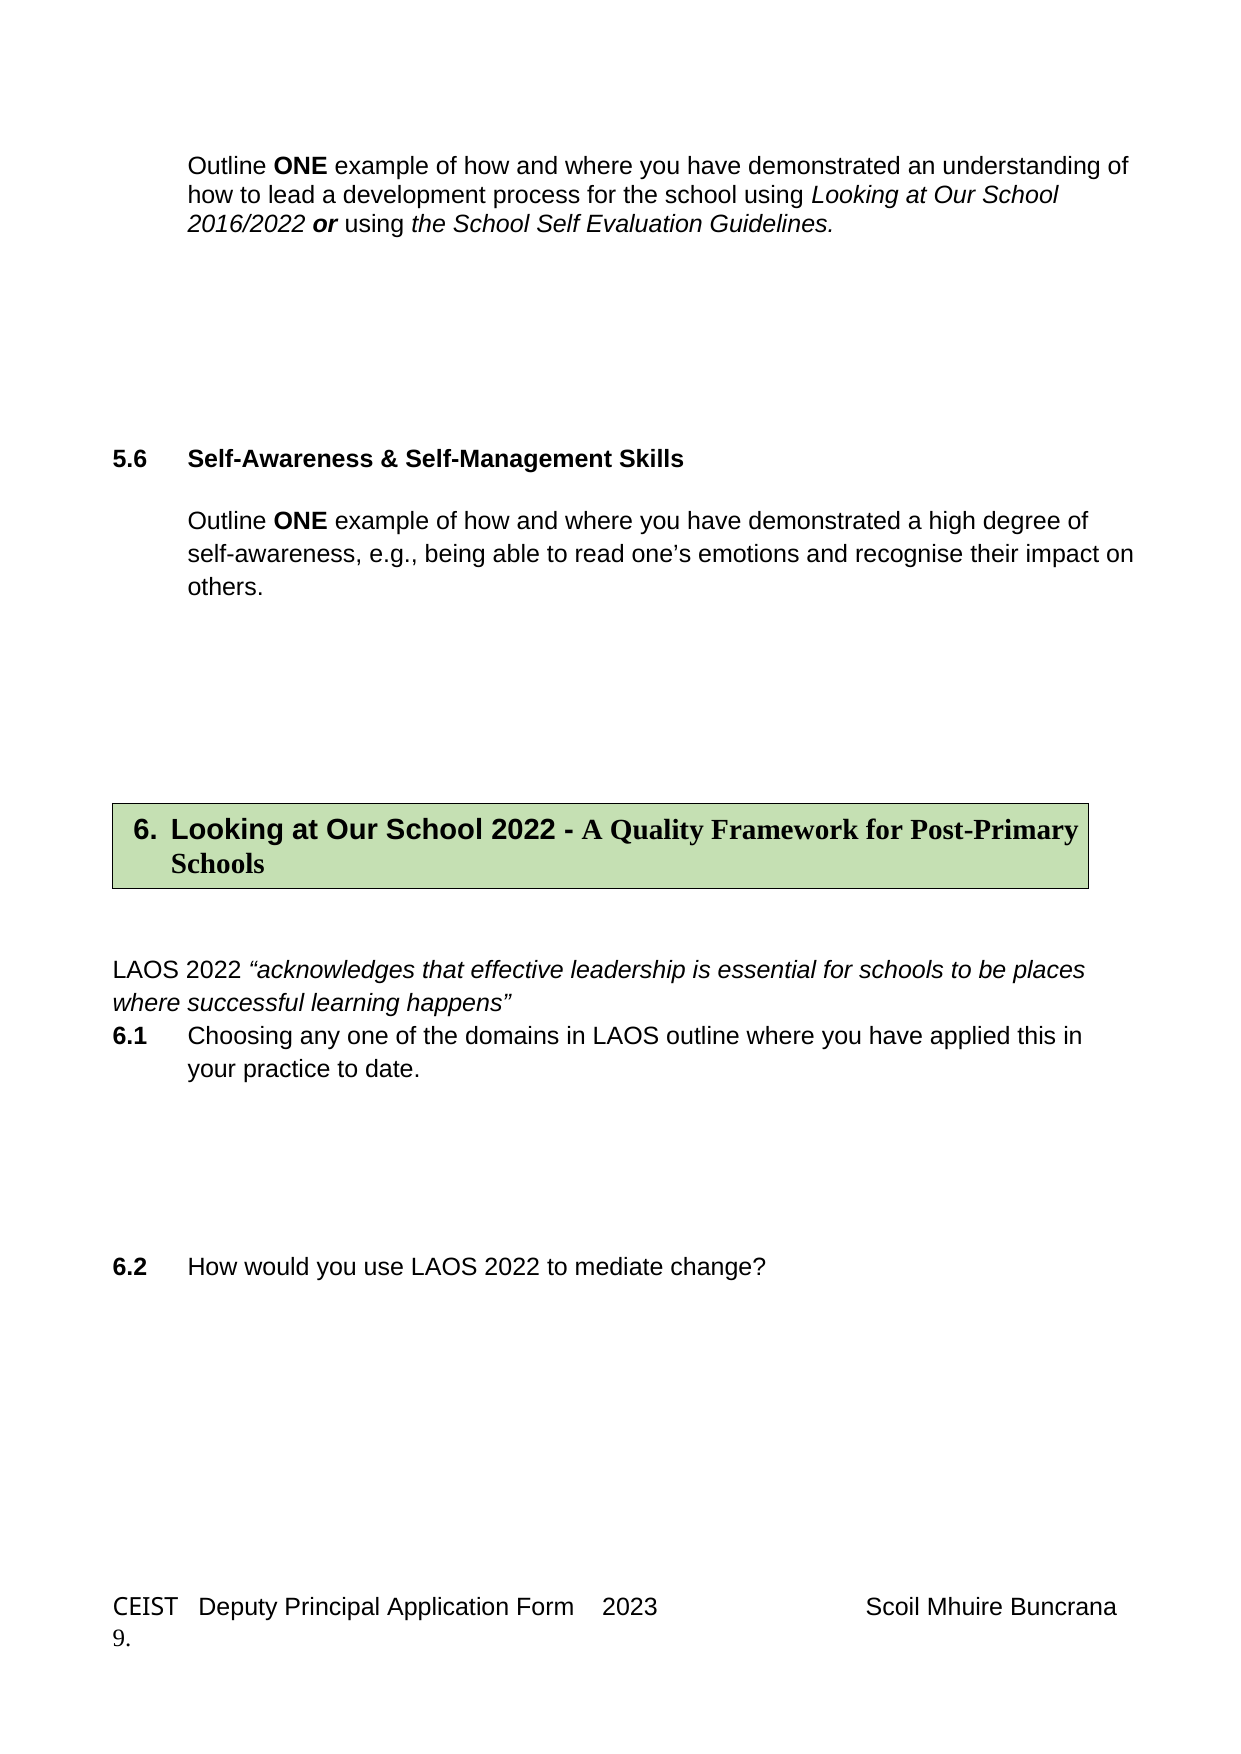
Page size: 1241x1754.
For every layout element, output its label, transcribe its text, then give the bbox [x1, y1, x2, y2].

text Outline ONE example of how and where you have demonstrated an understanding of how to lead a development process for the school using Looking at Our School 2016/2022 or using the School Self Evaluation Guidelines. [187, 151, 1137, 238]
text 6.1 Choosing any one of the domains in LAOS outline where you have applied this in your practice to date. [112, 1021, 1137, 1083]
text 6.2 How would you use LAOS 2022 to mediate change? [112, 1252, 1137, 1281]
table_header 6. Looking at Our School 2022 - A Quality Framework for Post-Primary Schools [113, 804, 1088, 888]
text LAOS 2022 “acknowledges that effective leadership is essential for schools to be places where successful learning happens” [112, 955, 1137, 1017]
text 5.6 Self-Awareness & Self-Management Skills [112, 444, 1075, 473]
text Outline ONE example of how and where you have demonstrated a high degree of self-awareness, e.g., being able to read one’s emotions and recognise their impact on others. [187, 506, 1137, 600]
